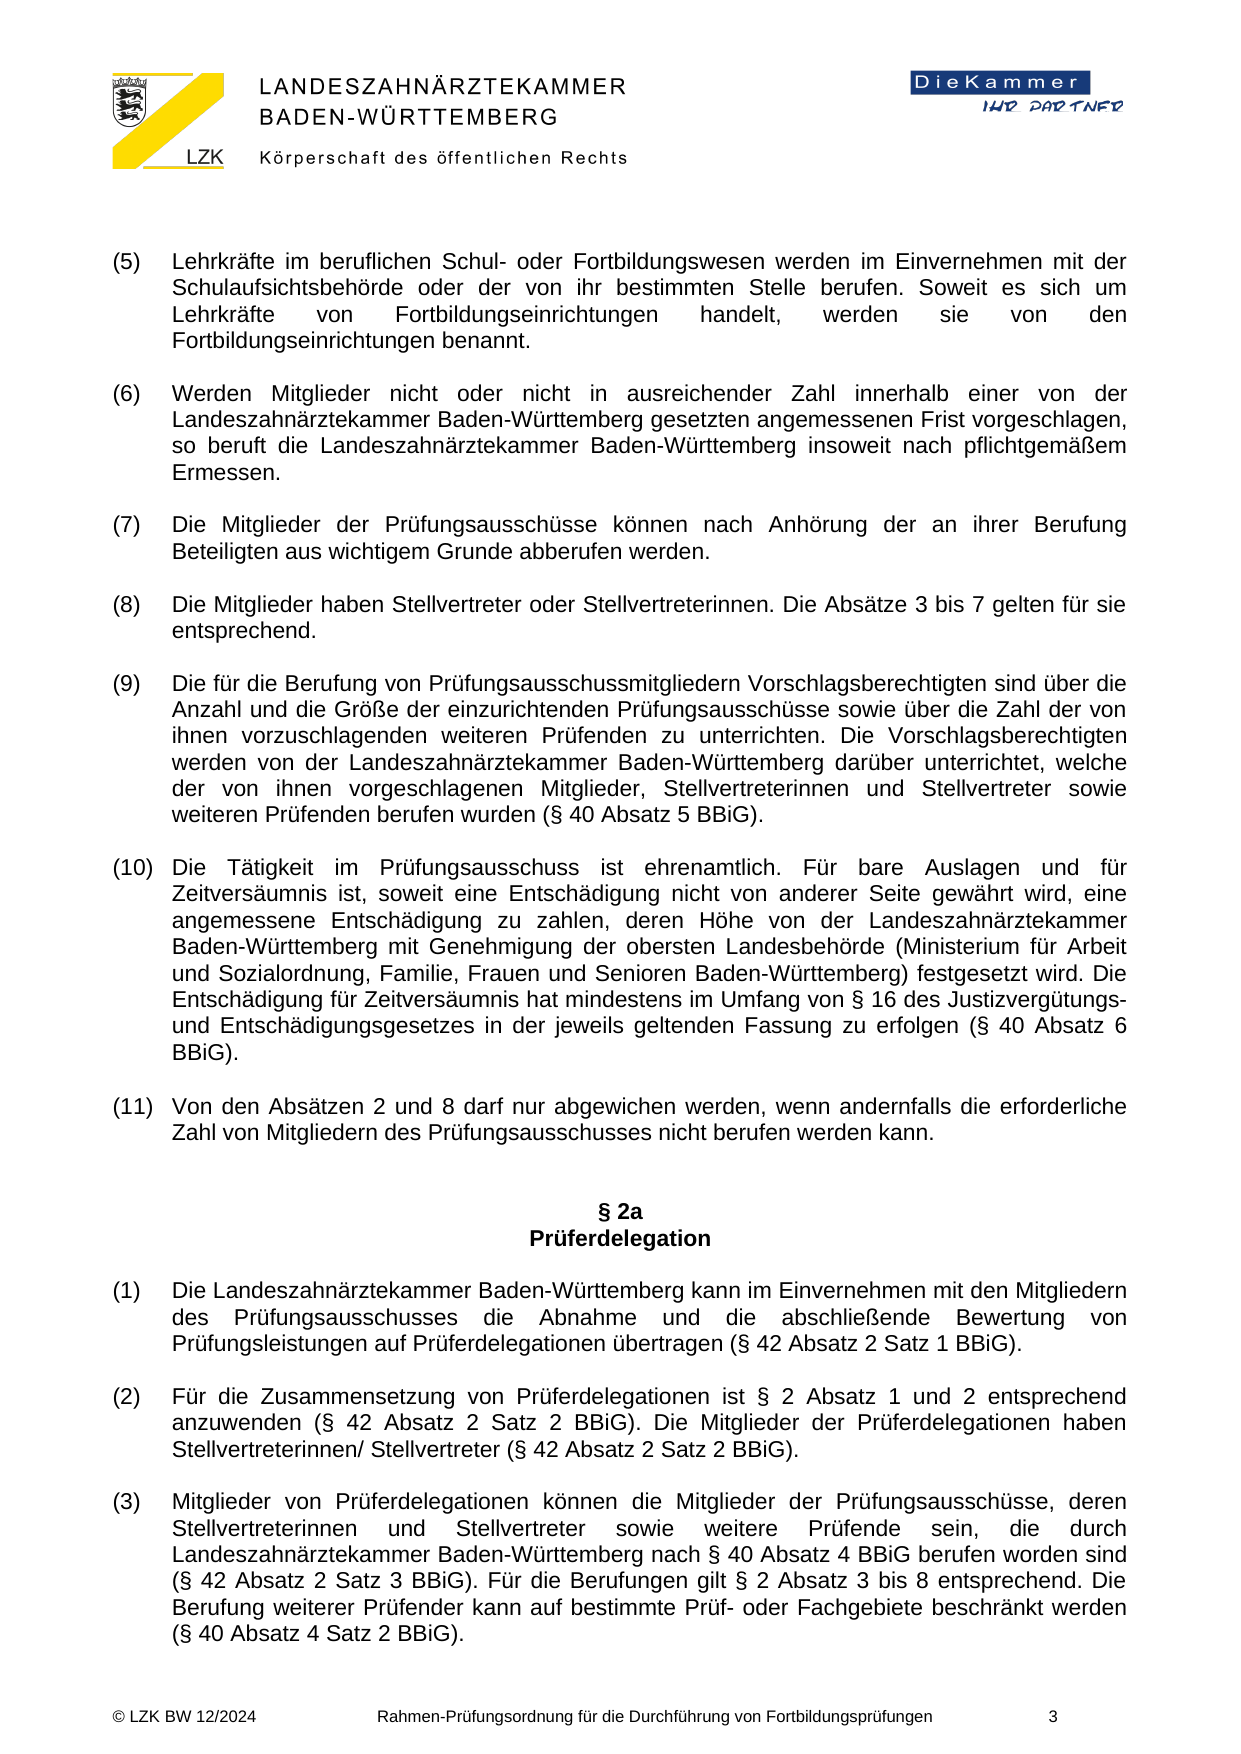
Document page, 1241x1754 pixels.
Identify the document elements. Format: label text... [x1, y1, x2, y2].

list Die für die Berufung von Prüfungsausschussmitgliedern Vorschlagsberechtigten sind über die Anzahl und die Größe der einzurichtenden Prüfungsausschüsse sowie über die Zahl der von ihnen vorzuschlagenden weiteren Prüfenden zu unterrichten. Die Vorschlagsberechtigten werden von der Landeszahnärztekammer Baden-Württemberg darüber unterrichtet, welche der von ihnen vorgeschlagenen Mitglieder, Stellvertreterinnen und Stellvertreter sowie weiteren Prüfenden berufen wurden (§ 40 Absatz 5 BBiG). [112, 669, 1128, 828]
list Von den Absätzen 2 und 8 darf nur abgewichen werden, wenn andernfalls die erforderliche Zahl von Mitgliedern des Prüfungsausschusses nicht berufen werden kann. [112, 1093, 1128, 1146]
picture [112, 73, 628, 169]
list Die Mitglieder der Prüfungsausschüsse können nach Anhörung der an ihrer Berufung Beteiligten aus wichtigem Grunde abberufen werden. [112, 511, 1128, 564]
list Lehrkräfte im beruflichen Schul- oder Fortbildungswesen werden im Einvernehmen mit der Schulaufsichtsbehörde oder der von ihr bestimmten Stelle berufen. Soweit es sich um Lehrkräfte von Fortbildungseinrichtungen handelt, werden sie von den Fortbildungseinrichtungen benannt. [112, 248, 1128, 353]
picture [910, 70, 1123, 112]
text Prüferdelegation [112, 1225, 1128, 1251]
list Die Landeszahnärztekammer Baden-Württemberg kann im Einvernehmen mit den Mitgliedern des Prüfungsausschusses die Abnahme und die abschließende Bewertung von Prüfungsleistungen auf Prüferdelegationen übertragen (§ 42 Absatz 2 Satz 1 BBiG). [112, 1277, 1128, 1356]
list Die Mitglieder haben Stellvertreter oder Stellvertreterinnen. Die Absätze 3 bis 7 gelten für sie entsprechend. [112, 591, 1128, 643]
list Werden Mitglieder nicht oder nicht in ausreichender Zahl innerhalb einer von der Landeszahnärztekammer Baden-Württemberg gesetzten angemessenen Frist vorgeschlagen, so beruft die Landeszahnärztekammer Baden-Württemberg insoweit nach pflichtgemäßem Ermessen. [112, 380, 1128, 485]
list Die Tätigkeit im Prüfungsausschuss ist ehrenamtlich. Für bare Auslagen und für Zeitversäumnis ist, soweit eine Entschädigung nicht von anderer Seite gewährt wird, eine angemessene Entschädigung zu zahlen, deren Höhe von der Landeszahnärztekammer Baden-Württemberg mit Genehmigung der obersten Landesbehörde (Ministerium für Arbeit und Sozialordnung, Familie, Frauen und Senioren Baden-Württemberg) festgesetzt wird. Die Entschädigung für Zeitversäumnis hat mindestens im Umfang von § 16 des Justizvergütungs- und Entschädigungsgesetzes in der jeweils geltenden Fassung zu erfolgen (§ 40 Absatz 6 BBiG). [112, 854, 1128, 1067]
list Für die Zusammensetzung von Prüferdelegationen ist § 2 Absatz 1 und 2 entsprechend anzuwenden (§ 42 Absatz 2 Satz 2 BBiG). Die Mitglieder der Prüferdelegationen haben Stellvertreterinnen/ Stellvertreter (§ 42 Absatz 2 Satz 2 BBiG). [112, 1383, 1128, 1462]
list Mitglieder von Prüferdelegationen können die Mitglieder der Prüfungsausschüsse, deren Stellvertreterinnen und Stellvertreter sowie weitere Prüfende sein, die durch Landeszahnärztekammer Baden-Württemberg nach § 40 Absatz 4 BBiG berufen worden sind (§ 42 Absatz 2 Satz 3 BBiG). Für die Berufungen gilt § 2 Absatz 3 bis 8 entsprechend. Die Berufung weiterer Prüfender kann auf bestimmte Prüf- oder Fachgebiete beschränkt werden (§ 40 Absatz 4 Satz 2 BBiG). [112, 1488, 1128, 1646]
text § 2a [112, 1198, 1128, 1225]
